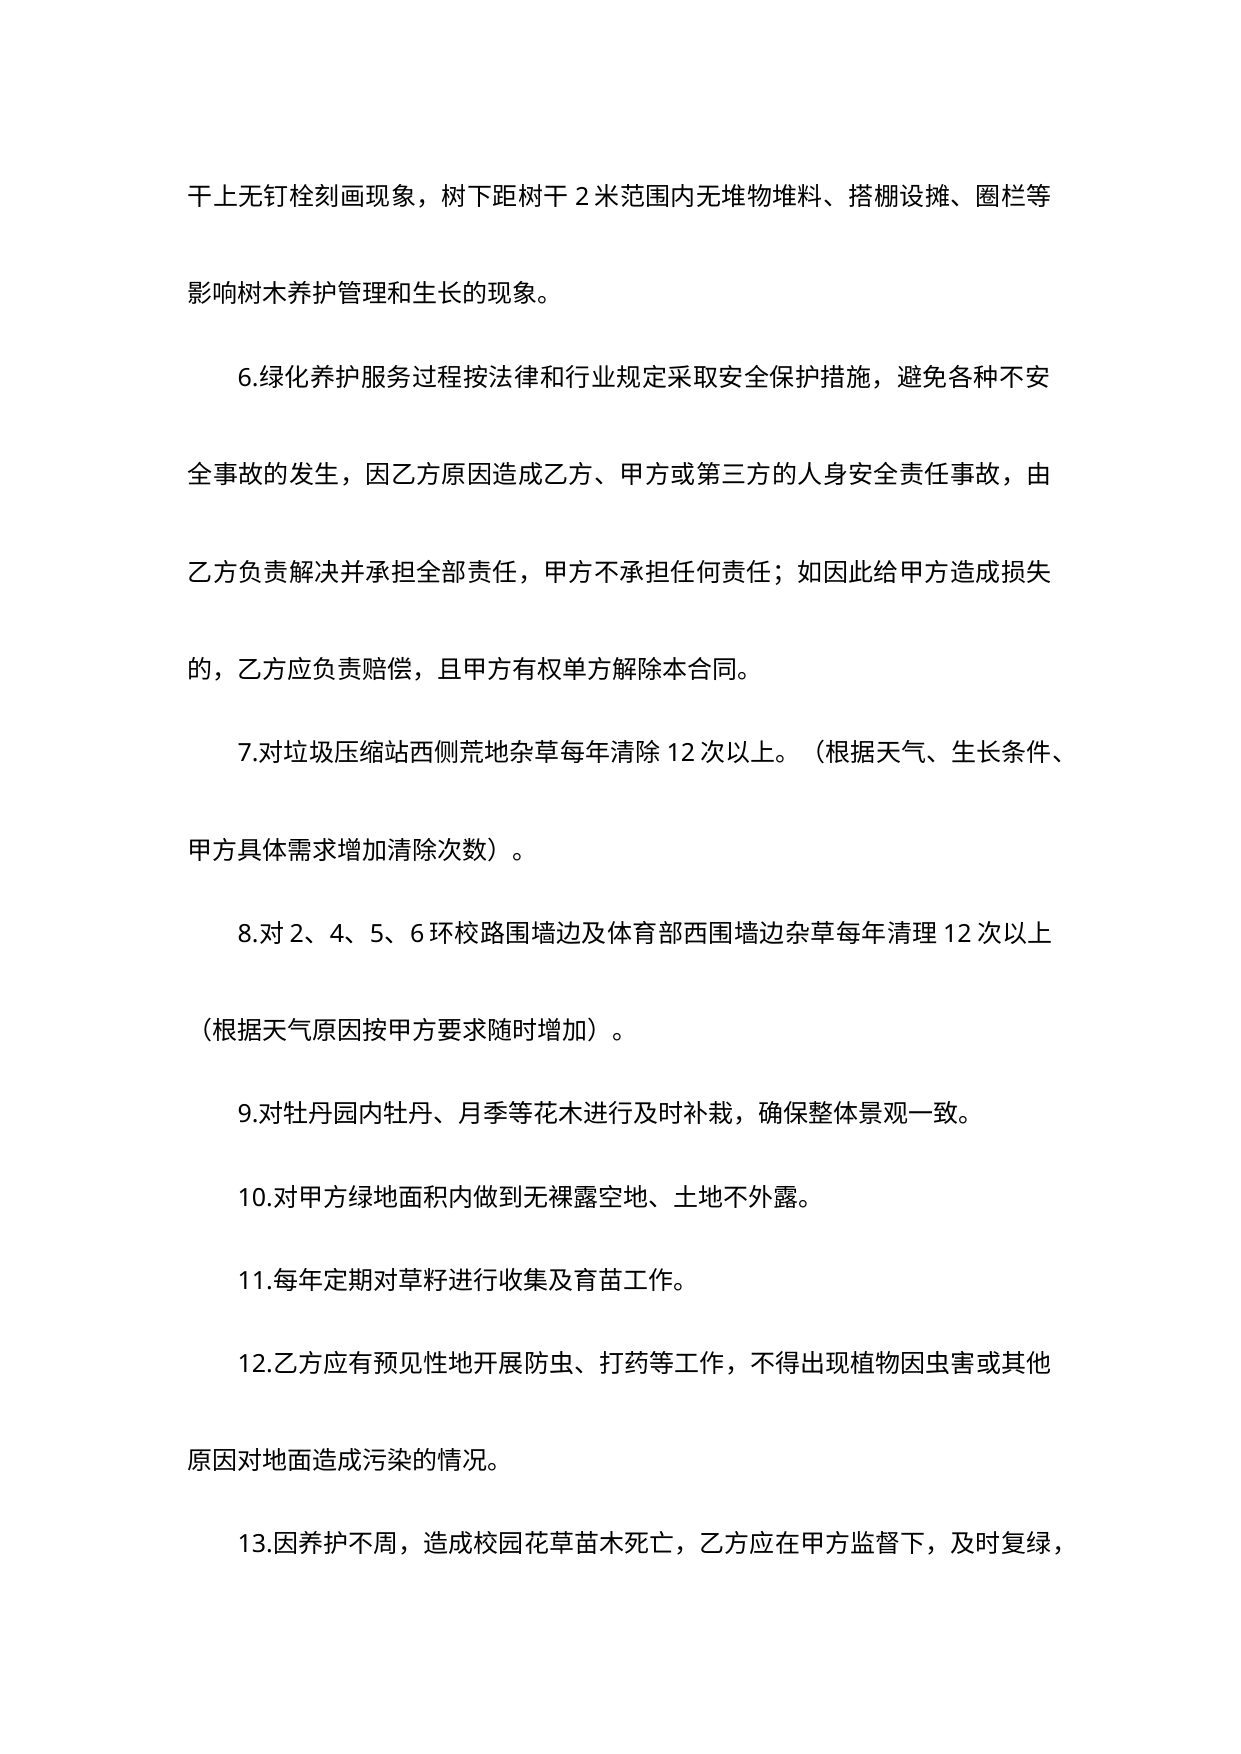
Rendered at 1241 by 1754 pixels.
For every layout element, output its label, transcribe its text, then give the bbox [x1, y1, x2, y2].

text 6.绿化养护服务过程按法律和行业规定采取安全保护措施，避免各种不安全事故的发生，因乙方原因造成乙方、甲方或第三方的人身安全责任事故，由乙方负责解决并承担全部责任，甲方不承担任何责任；如因此给甲方造成损失的，乙方应负责赔偿，且甲方有权单方解除本合同。 [187, 343, 1053, 700]
text 11.每年定期对草籽进行收集及育苗工作。 [187, 1246, 1053, 1311]
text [187, 162, 1053, 324]
text 7.对垃圾压缩站西侧荒地杂草每年清除12次以上。（根据天气、生长条件、甲方具体需求增加清除次数）。 [187, 718, 1053, 881]
text 9.对牡丹园内牡丹、月季等花木进行及时补栽，确保整体景观一致。 [187, 1079, 1053, 1144]
text 8.对2、4、5、6环校路围墙边及体育部西围墙边杂草每年清理12次以上（根据天气原因按甲方要求随时增加）。 [187, 899, 1053, 1061]
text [187, 1509, 1053, 1574]
text 10.对甲方绿地面积内做到无裸露空地、土地不外露。 [187, 1163, 1053, 1228]
text 12.乙方应有预见性地开展防虫、打药等工作，不得出现植物因虫害或其他原因对地面造成污染的情况。 [187, 1329, 1053, 1491]
